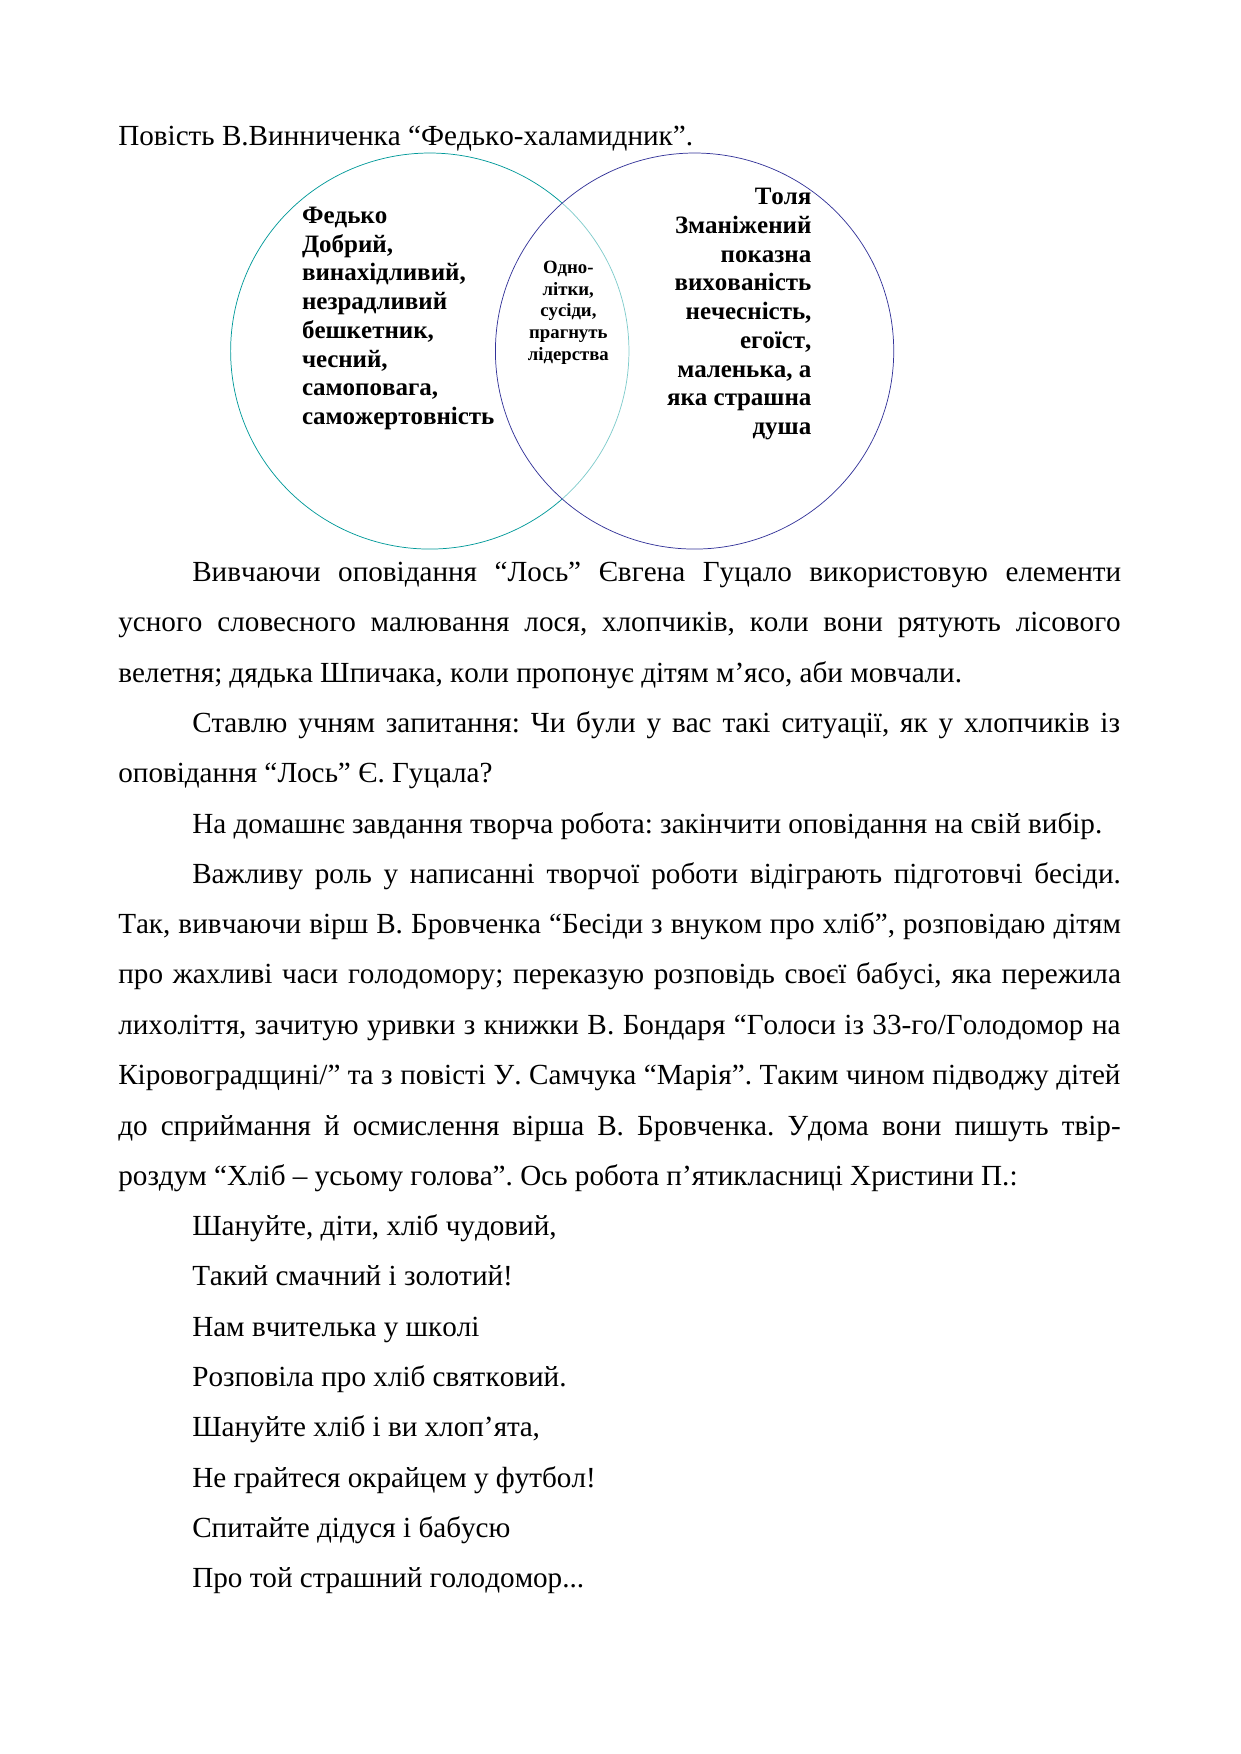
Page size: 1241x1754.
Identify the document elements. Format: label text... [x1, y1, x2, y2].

text Ставлю учням запитання: Чи були у вас такі ситуації, як у хлопчиків із оповідання “Лось” Є. Гуцала? [118, 705, 1122, 789]
text Важливу роль у написанні творчої роботи відіграють підготовчі бесіди. Так, вивчаючи вірш В. Бровченка “Бесіди з внуком про хліб”, розповідаю дітям про жахливі часи голодомору; переказую розповідь своєї бабусі, яка пережила лихоліття, зачитую уривки з книжки В. Бондаря “Голоси із 33-го/Голодомор на Кіровоградщині/” та з повісті У. Самчука “Марія”. Таким чином підводжу дітей до сприймання й осмислення вірша В. Бровченка. Удома вони пишуть твір-роздум “Хліб – усьому голова”. Ось робота п’ятикласниці Христини П.: [118, 856, 1122, 1191]
text Шануйте, діти, хліб чудовий, [118, 1208, 1122, 1242]
text Не грайтеся окрайцем у футбол! [118, 1460, 1122, 1493]
text Такий смачний і золотий! [118, 1258, 1122, 1292]
text Спитайте дідуся і бабусю [118, 1510, 1122, 1544]
text Вивчаючи оповідання “Лось” Євгена Гуцало використовую елементи усного словесного малювання лося, хлопчиків, коли вони рятують лісового велетня; дядька Шпичака, коли пропонує дітям м’ясо, аби мовчали. [118, 554, 1122, 688]
text Розповіла про хліб святковий. [118, 1359, 1122, 1393]
text Шануйте хліб і ви хлоп’ята, [118, 1409, 1122, 1443]
text Нам вчителька у школі [118, 1309, 1122, 1342]
text На домашнє завдання творча робота: закінчити оповідання на свій вибір. [118, 806, 1122, 839]
text Про той страшний голодомор... [118, 1560, 1122, 1594]
